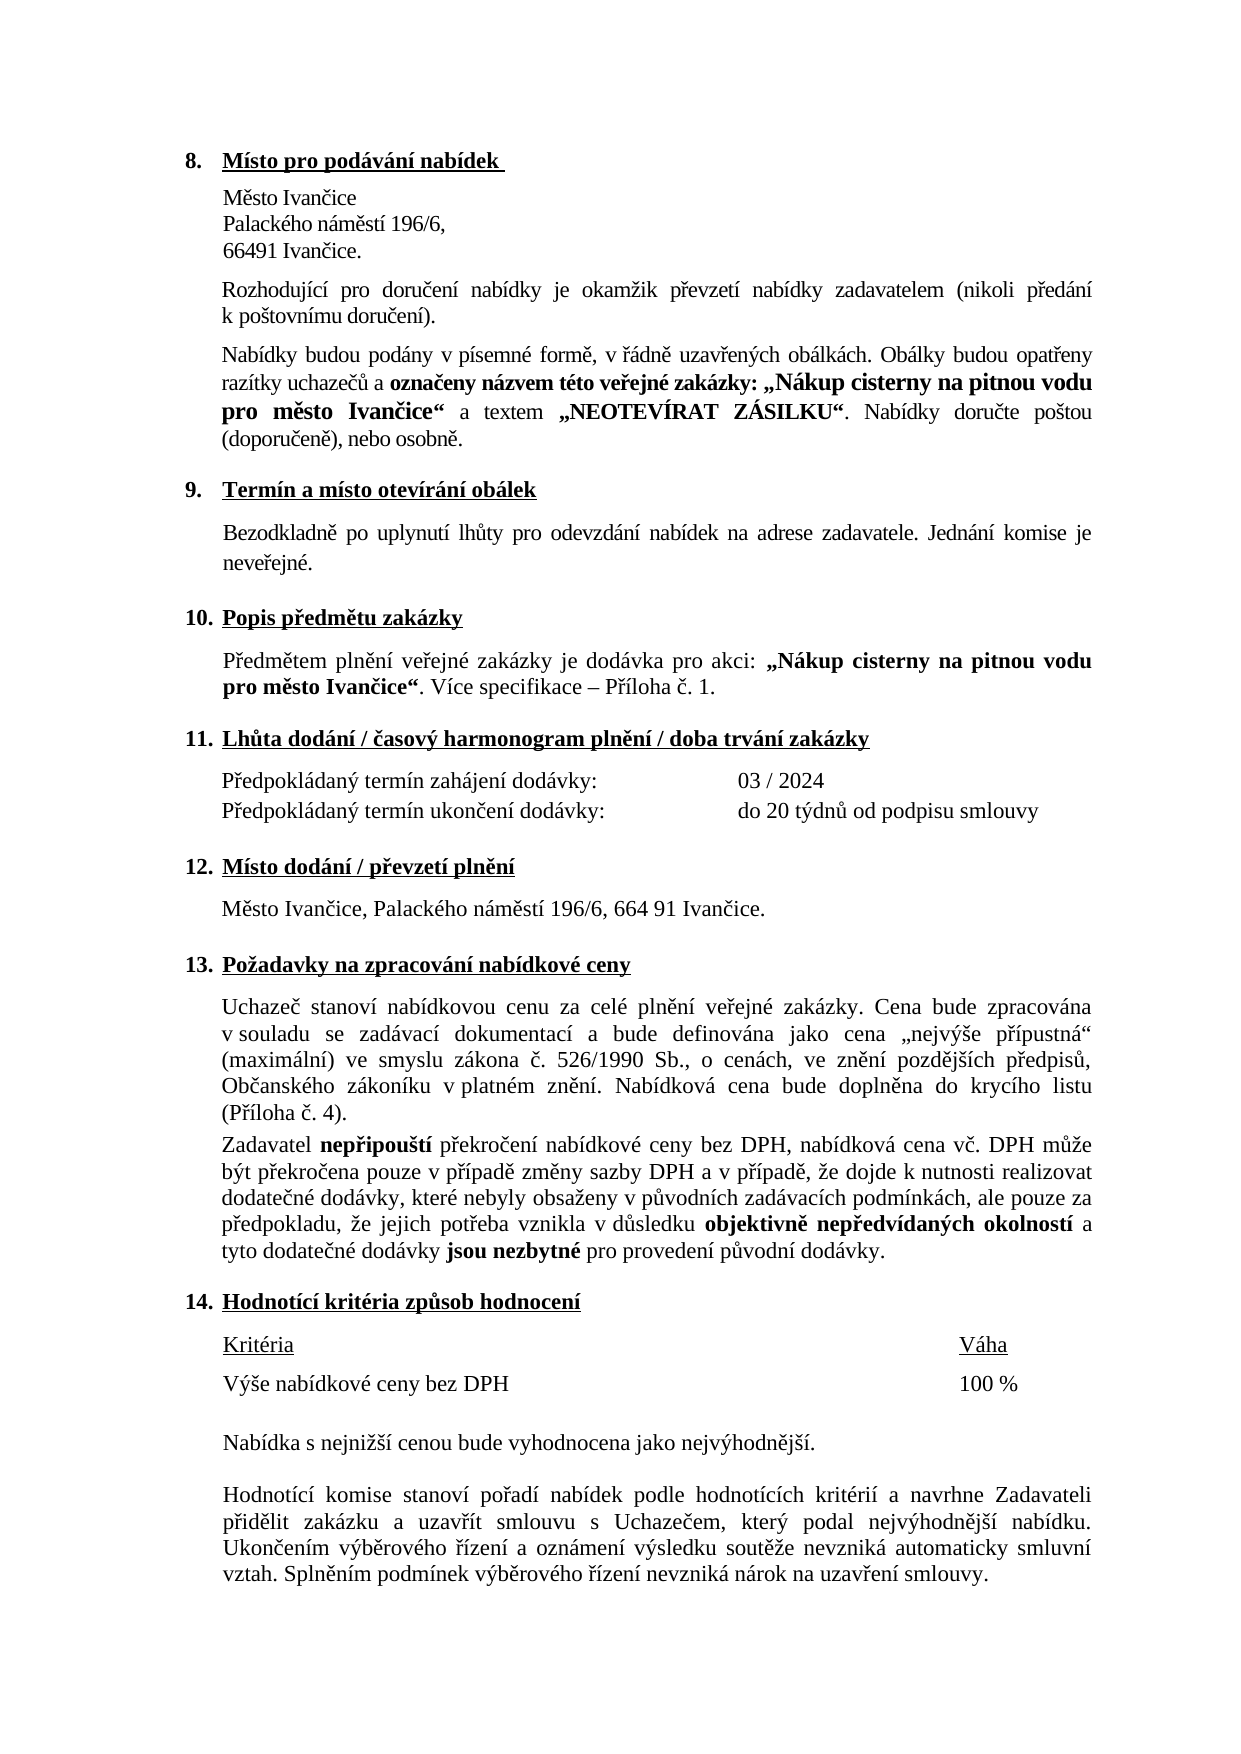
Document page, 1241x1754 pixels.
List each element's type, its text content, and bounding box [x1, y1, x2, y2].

text Palackého náměstí 196/6, [223, 210, 1093, 237]
list Hodnotící komise stanoví pořadí nabídek podle hodnotících kritérií a navrhne Zadavateli přidělit zakázku a uzavřít smlouvu s Uchazečem, který podal nejvýhodnější nabídku. Ukončením výběrového řízení a oznámení výsledku soutěže nevzniká automaticky smluvní vztah. Splněním podmínek výběrového řízení nevzniká nárok na uzavření smlouvy. [223, 1481, 1093, 1587]
list Předmětem plnění veřejné zakázky je dodávka pro akci: „Nákup cisterny na pitnou vodu pro město Ivančice“. Více specifikace – Příloha č. 1. [223, 647, 1093, 699]
text Město Ivančice, Palackého náměstí 196/6, 664 91 Ivančice. [221, 895, 1093, 922]
list Místo dodání / převzetí plnění [185, 853, 1093, 879]
text 66491 Ivančice. [223, 237, 1093, 263]
text Zadavatel nepřipouští překročení nabídkové ceny bez DPH, nabídková cena vč. DPH může být překročena pouze v případě změny sazby DPH a v případě, že dojde k nutnosti realizovat dodatečné dodávky, které nebyly obsaženy v původních zadávacích podmínkách, ale pouze za předpokladu, že jejich potřeba vznikla v důsledku objektivně nepředvídaných okolností a tyto dodatečné dodávky jsou nezbytné pro provedení původní dodávky. [221, 1131, 1093, 1263]
list Bezodkladně po uplynutí lhůty pro odevzdání nabídek na adrese zadavatele. Jednání komise je neveřejné. [223, 519, 1093, 575]
list Hodnotící kritéria způsob hodnocení [185, 1288, 1093, 1314]
list Předpokládaný termín zahájení dodávky: 03 / 2024 [221, 767, 1093, 794]
text Město Ivančice [223, 184, 1093, 210]
list Nabídka s nejnižší cenou bude vyhodnocena jako nejvýhodnější. [223, 1429, 1093, 1455]
list Lhůta dodání / časový harmonogram plnění / doba trvání zakázky [185, 724, 1093, 751]
text Nabídky budou podány v písemné formě, v řádně uzavřených obálkách. Obálky budou opatřeny razítky uchazečů a označeny názvem této veřejné zakázky: „Nákup cisterny na pitnou vodu pro město Ivančice“ a textem „NEOTEVÍRAT ZÁSILKU“. Nabídky doručte poštou (doporučeně), nebo osobně. [221, 341, 1093, 451]
list Požadavky na zpracování nabídkové ceny [185, 951, 1093, 977]
list Popis předmětu zakázky [185, 604, 1093, 631]
text Rozhodující pro doručení nabídky je okamžik převzetí nabídky zadavatelem (nikoli předání k poštovnímu doručení). [221, 276, 1093, 328]
list Výše nabídkové ceny bez DPH 100 % [223, 1370, 1093, 1396]
list Místo pro podávání nabídek [185, 148, 1093, 174]
list Termín a místo otevírání obálek [185, 476, 1093, 502]
list Předpokládaný termín ukončení dodávky: do 20 týdnů od podpisu smlouvy [221, 797, 1093, 824]
text Uchazeč stanoví nabídkovou cenu za celé plnění veřejné zakázky. Cena bude zpracována v souladu se zadávací dokumentací a bude definována jako cena „nejvýše přípustná“ (maximální) ve smyslu zákona č. 526/1990 Sb., o cenách, ve znění pozdějších předpisů, Občanského zákoníku v platném znění. Nabídková cena bude doplněna do krycího listu (Příloha č. 4). [221, 993, 1093, 1125]
list Kritéria Váha [223, 1331, 1093, 1357]
